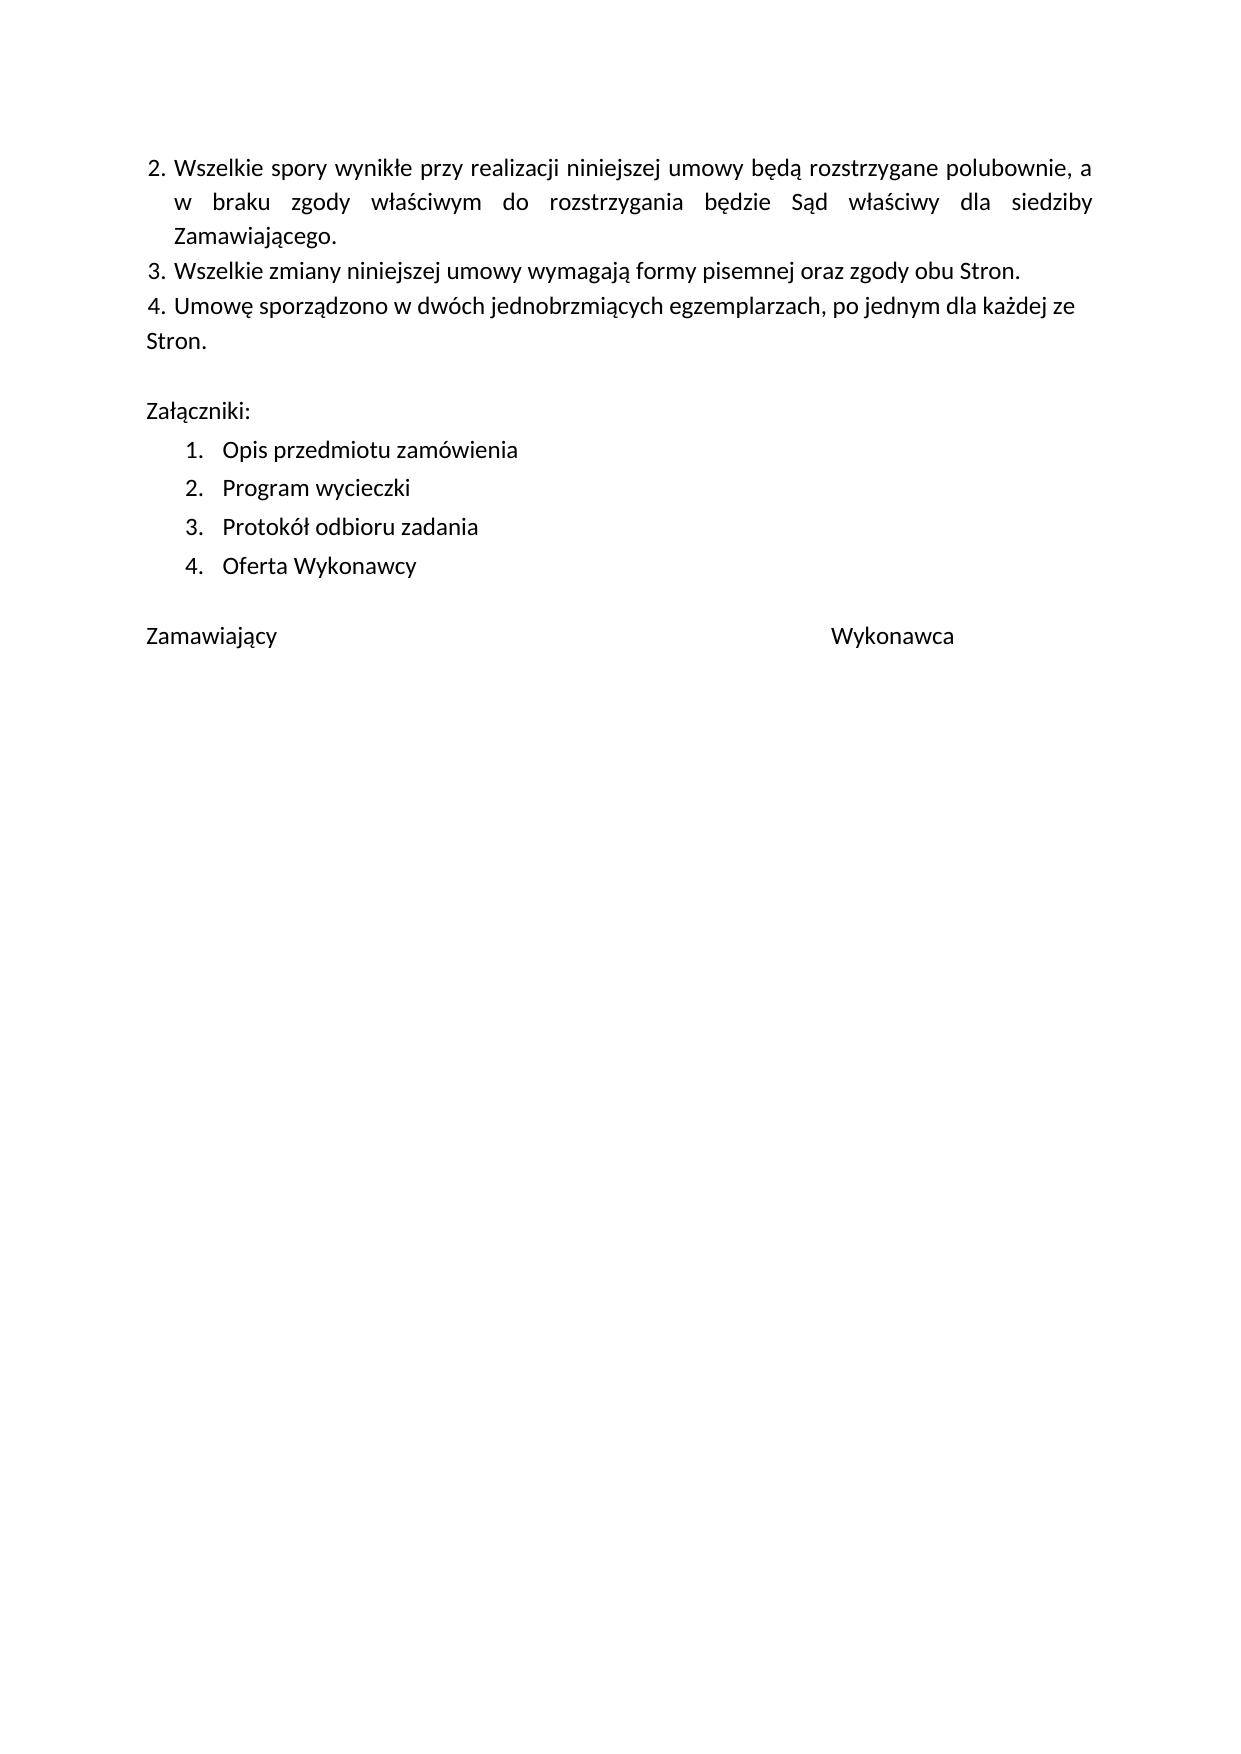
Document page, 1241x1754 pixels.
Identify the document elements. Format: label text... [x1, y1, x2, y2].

list Opis przedmiotu zamówienia [185, 434, 1093, 464]
list Umowę sporządzono w dwóch jednobrzmiących egzemplarzach, po jednym dla każdej ze [147, 290, 1093, 321]
list Program wycieczki [185, 472, 1093, 503]
list Protokół odbioru zadania [185, 512, 1093, 542]
text Stron. [146, 325, 1093, 355]
list Wszelkie spory wynikłe przy realizacji niniejszej umowy będą rozstrzygane polubownie, a w braku zgody właściwym do rozstrzygania będzie Sąd właściwy dla siedziby Zamawiającego. [147, 152, 1093, 251]
list Wszelkie zmiany niniejszej umowy wymagają formy pisemnej oraz zgody obu Stron. [147, 255, 1093, 286]
text Załączniki: [146, 395, 1093, 426]
list Oferta Wykonawcy [185, 550, 1093, 581]
text Zamawiający Wykonawca [146, 620, 1093, 651]
